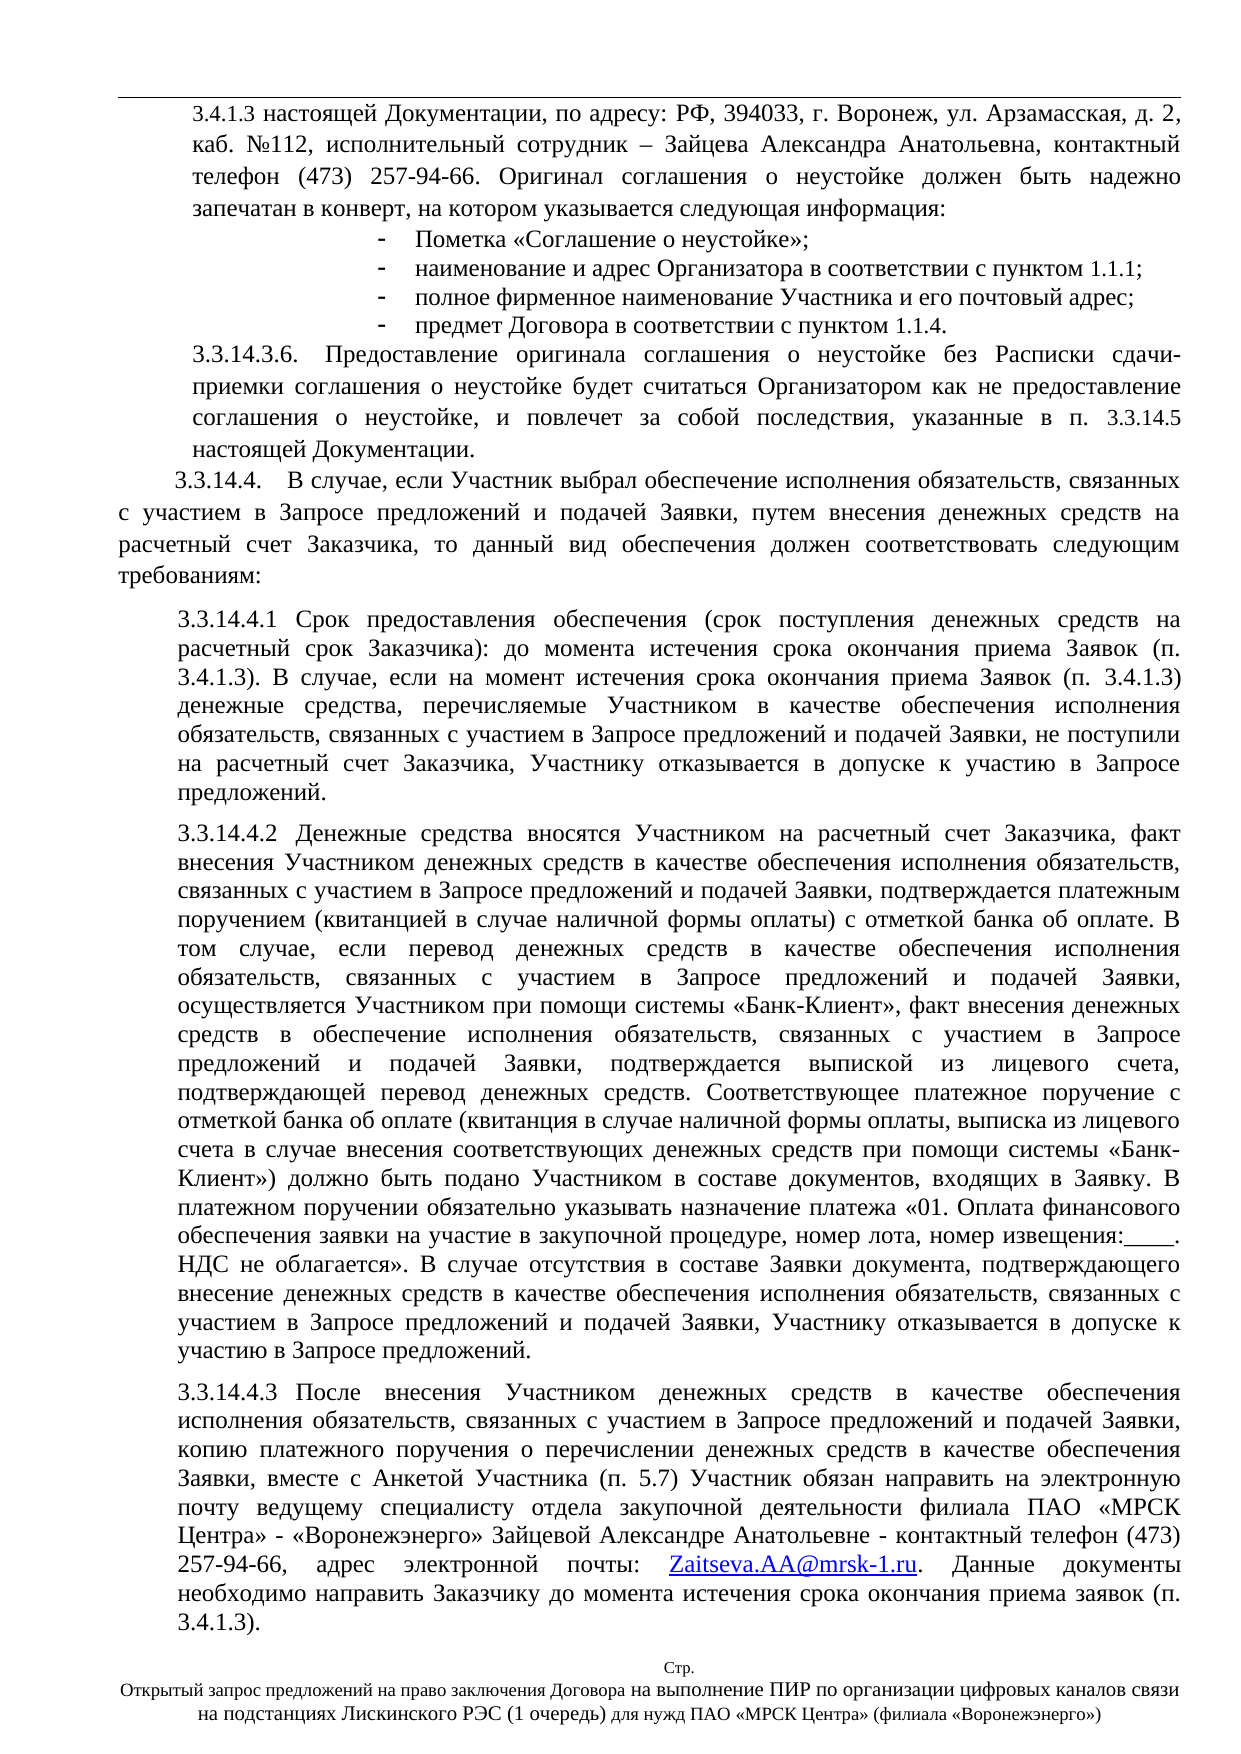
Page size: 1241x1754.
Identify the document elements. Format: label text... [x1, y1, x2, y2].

list Пометка «Соглашение о неустойке»; [377, 224, 1181, 253]
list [192, 98, 1181, 221]
list Денежные средства вносятся Участником на расчетный счет Заказчика, факт внесения Участником денежных средств в качестве обеспечения исполнения обязательств, связанных с участием в Запросе предложений и подачей Заявки, подтверждается платежным поручением (квитанцией в случае наличной формы оплаты) с отметкой банка об оплате. В том случае, если перевод денежных средств в качестве обеспечения исполнения обязательств, связанных с участием в Запросе предложений и подачей Заявки, осуществляется Участником при помощи системы «Банк-Клиент», факт внесения денежных средств в обеспечение исполнения обязательств, связанных с участием в Запросе предложений и подачей Заявки, подтверждается выпиской из лицевого счета, подтверждающей перевод денежных средств. Соответствующее платежное поручение с отметкой банка об оплате (квитанция в случае наличной формы оплаты, выписка из лицевого счета в случае внесения соответствующих денежных средств при помощи системы «Банк-Клиент») должно быть подано Участником в составе документов, входящих в Заявку. В платежном поручении обязательно указывать назначение платежа «01. Оплата финансового обеспечения заявки на участие в закупочной процедуре, номер лота, номер извещения:____. НДС не облагается». В случае отсутствия в составе Заявки документа, подтверждающего внесение денежных средств в качестве обеспечения исполнения обязательств, связанных с участием в Запросе предложений и подачей Заявки, Участнику отказывается в допуске к участию в Запросе предложений. [177, 818, 1181, 1364]
list После внесения Участником денежных средств в качестве обеспечения исполнения обязательств, связанных с участием в Запросе предложений и подачей Заявки, копию платежного поручения о перечислении денежных средств в качестве обеспечения Заявки, вместе с Анкетой Участника (п. 5.7) Участник обязан направить на электронную почту ведущему специалисту отдела закупочной деятельности филиала ПАО «МРСК Центра» - «Воронежэнерго» Зайцевой Александре Анатольевне - контактный телефон (473) 257-94-66, адрес электронной почты: Zaitseva.AA@mrsk-1.ru. Данные документы необходимо направить Заказчику до момента истечения срока окончания приема заявок (п. 3.4.1.3). [177, 1377, 1181, 1636]
list полное фирменное наименование Участника и его почтовый адрес; [377, 282, 1181, 311]
list Срок предоставления обеспечения (срок поступления денежных средств на расчетный срок Заказчика): до момента истечения срока окончания приема Заявок (п. 3.4.1.3). В случае, если на момент истечения срока окончания приема Заявок (п. 3.4.1.3) денежные средства, перечисляемые Участником в качестве обеспечения исполнения обязательств, связанных с участием в Запросе предложений и подачей Заявки, не поступили на расчетный счет Заказчика, Участнику отказывается в допуске к участию в Запросе предложений. [177, 604, 1181, 806]
list Предоставление оригинала соглашения о неустойке без Расписки сдачи-приемки соглашения о неустойке будет считаться Организатором как не предоставление соглашения о неустойке, и повлечет за собой последствия, указанные в п. 3.3.14.5 настоящей Документации. [192, 339, 1181, 463]
list В случае, если Участник выбрал обеспечение исполнения обязательств, связанных с участием в Запросе предложений и подачей Заявки, путем внесения денежных средств на расчетный счет Заказчика, то данный вид обеспечения должен соответствовать следующим требованиям: [118, 466, 1181, 589]
list наименование и адрес Организатора в соответствии с пунктом 1.1.1; [377, 253, 1181, 282]
list предмет Договора в соответствии с пунктом 1.1.4. [377, 311, 1181, 339]
